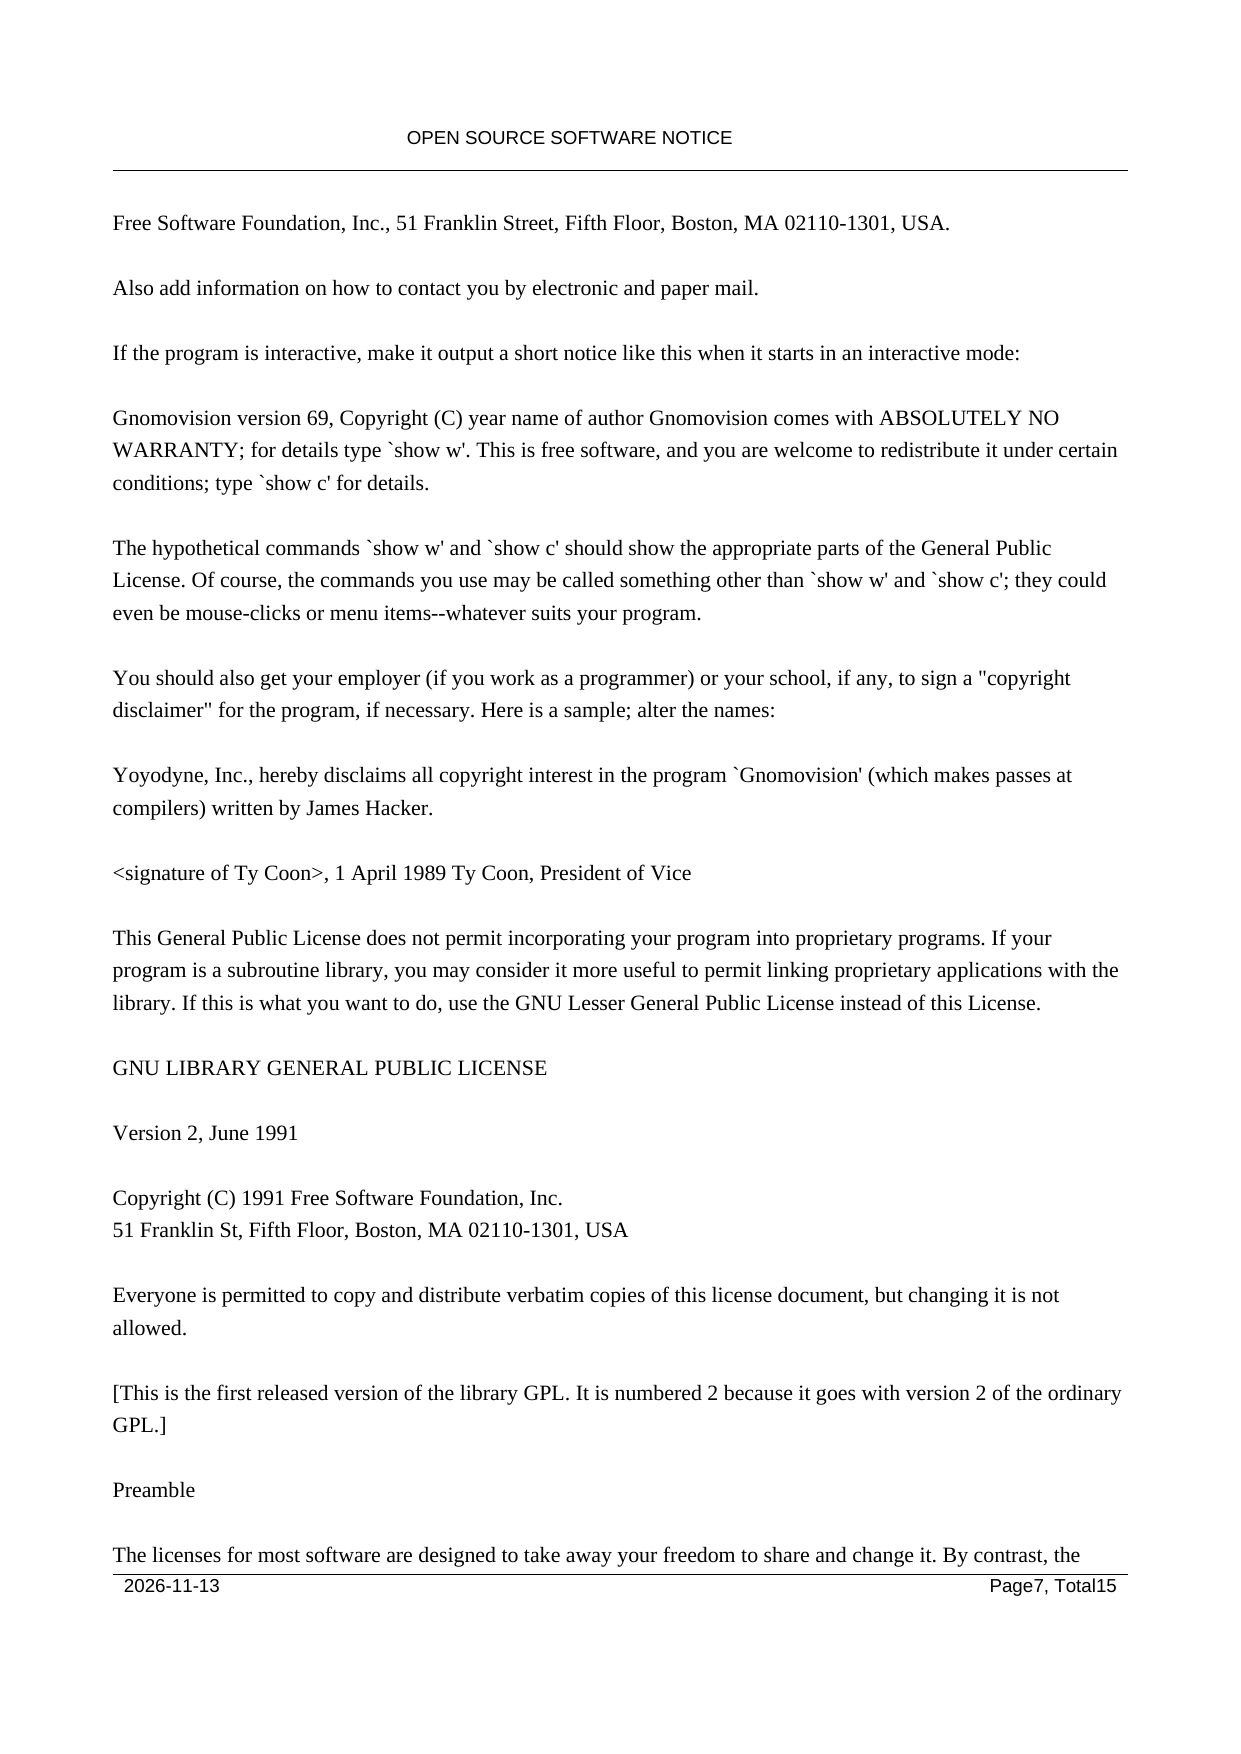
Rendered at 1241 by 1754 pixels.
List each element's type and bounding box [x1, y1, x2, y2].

text [112, 206, 1128, 1571]
